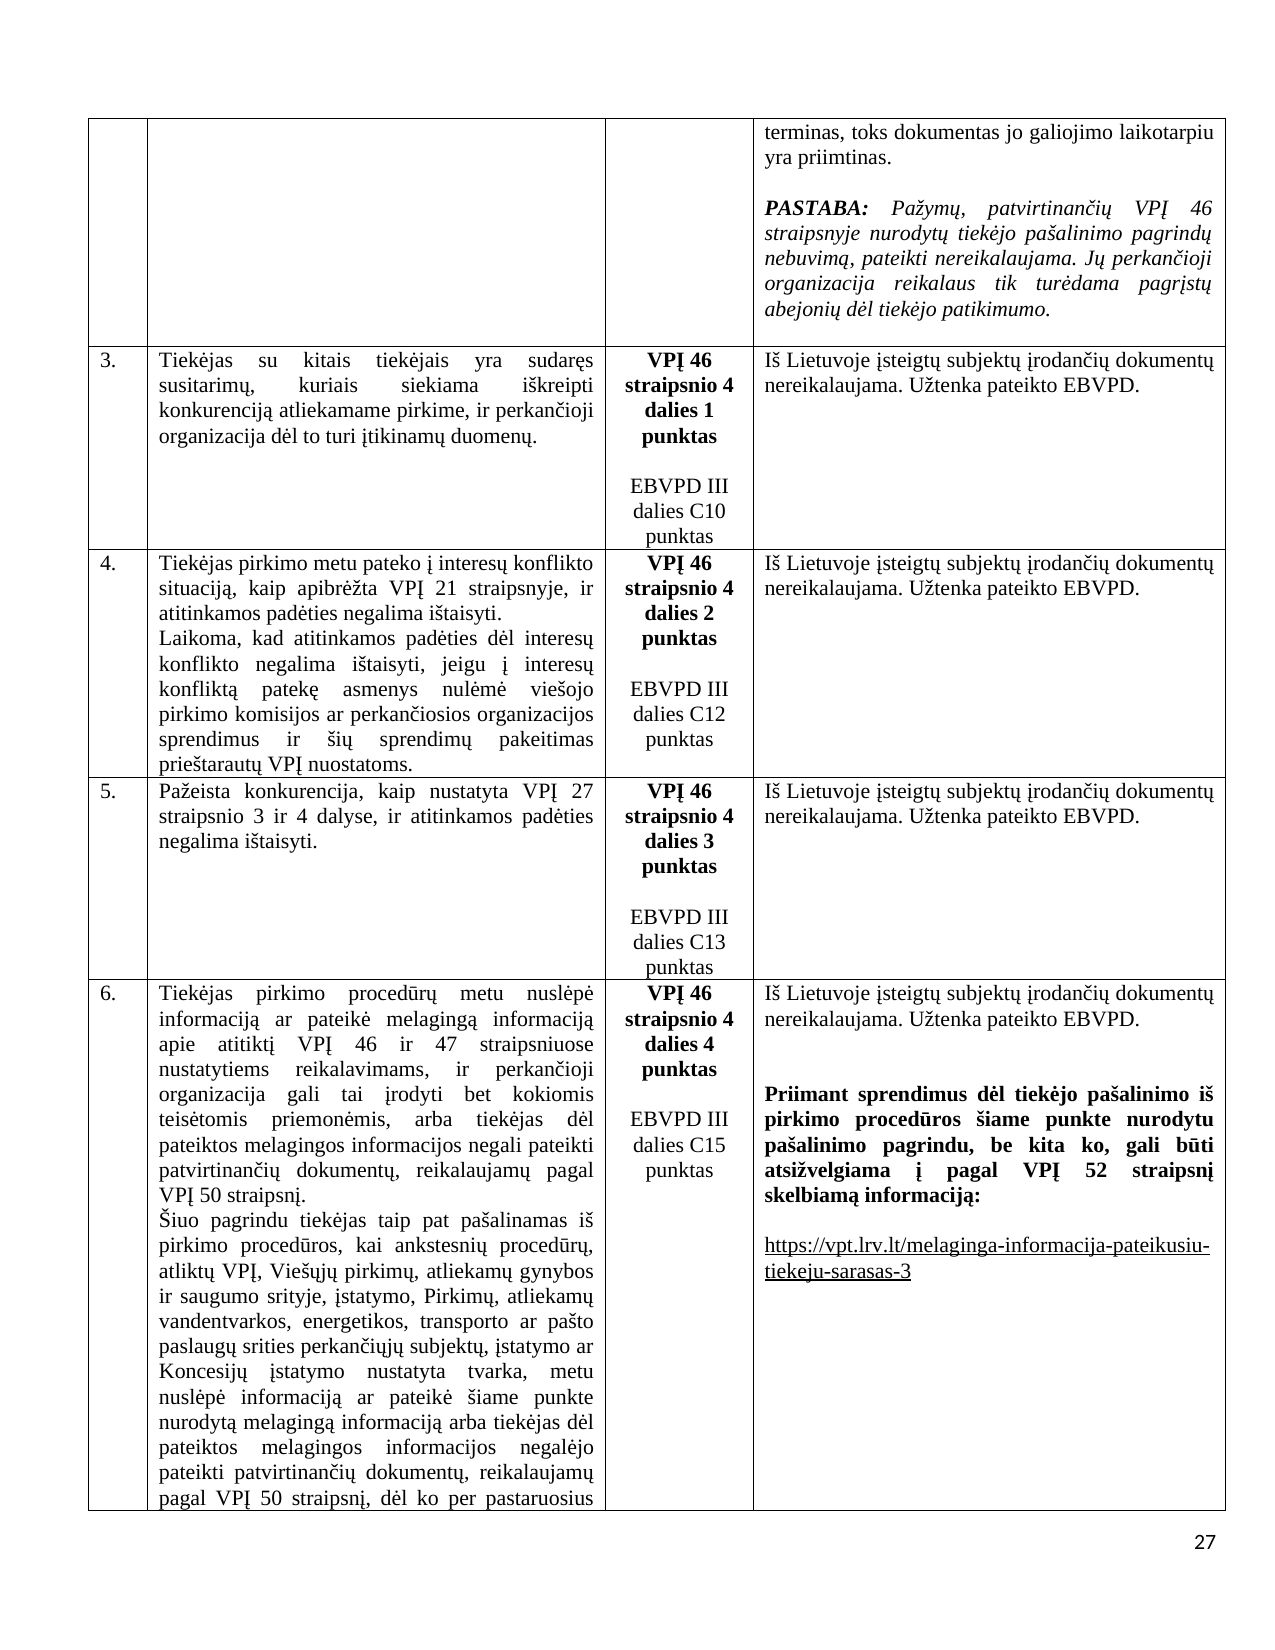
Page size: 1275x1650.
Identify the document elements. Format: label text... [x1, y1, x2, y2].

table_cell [148, 980, 605, 1510]
table_cell Tiekėjas su kitais tiekėjais yra sudaręs susitarimų, kuriais siekiama iškreipti konkurenciją atliekamame pirkime, ir perkančioji organizacija dėl to turi įtikinamų duomenų. [148, 347, 605, 549]
table_cell Iš Lietuvoje įsteigtų subjektų įrodančių dokumentų nereikalaujama. Užtenka pateikto EBVPD. [754, 550, 1225, 777]
table_cell VPĮ 46 straipsnio 4 dalies 2 punktas EBVPD III dalies C12 punktas [606, 550, 753, 777]
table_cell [754, 980, 1225, 1510]
table_cell Pažeista konkurencija, kaip nustatyta VPĮ 27 straipsnio 3 ir 4 dalyse, ir atitinkamos padėties negalima ištaisyti. [148, 778, 605, 979]
table_cell Iš Lietuvoje įsteigtų subjektų įrodančių dokumentų nereikalaujama. Užtenka pateikto EBVPD. [754, 347, 1225, 549]
table_cell Tiekėjas pirkimo metu pateko į interesų konflikto situaciją, kaip apibrėžta VPĮ 21 straipsnyje, ir atitinkamos padėties negalima ištaisyti. Laikoma, kad atitinkamos padėties dėl interesų konflikto negalima ištaisyti, jeigu į interesų konfliktą patekę asmenys nulėmė viešojo pirkimo komisijos ar perkančiosios organizacijos sprendimus ir šių sprendimų pakeitimas prieštarautų VPĮ nuostatoms. [148, 550, 605, 777]
table_cell VPĮ 46 straipsnio 4 dalies 3 punktas EBVPD III dalies C13 punktas [606, 778, 753, 979]
table_cell 6. [89, 980, 147, 1510]
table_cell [606, 980, 753, 1510]
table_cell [148, 119, 605, 346]
table_cell VPĮ 46 straipsnio 4 dalies 1 punktas EBVPD III dalies C10 punktas [606, 347, 753, 549]
table_cell Iš Lietuvoje įsteigtų subjektų įrodančių dokumentų nereikalaujama. Užtenka pateikto EBVPD. [754, 778, 1225, 979]
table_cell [606, 119, 753, 346]
table_cell 2. [89, 119, 147, 346]
table_cell 4. [89, 550, 147, 777]
table_cell 3. [89, 347, 147, 549]
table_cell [754, 119, 1225, 346]
table_cell 5. [89, 778, 147, 979]
